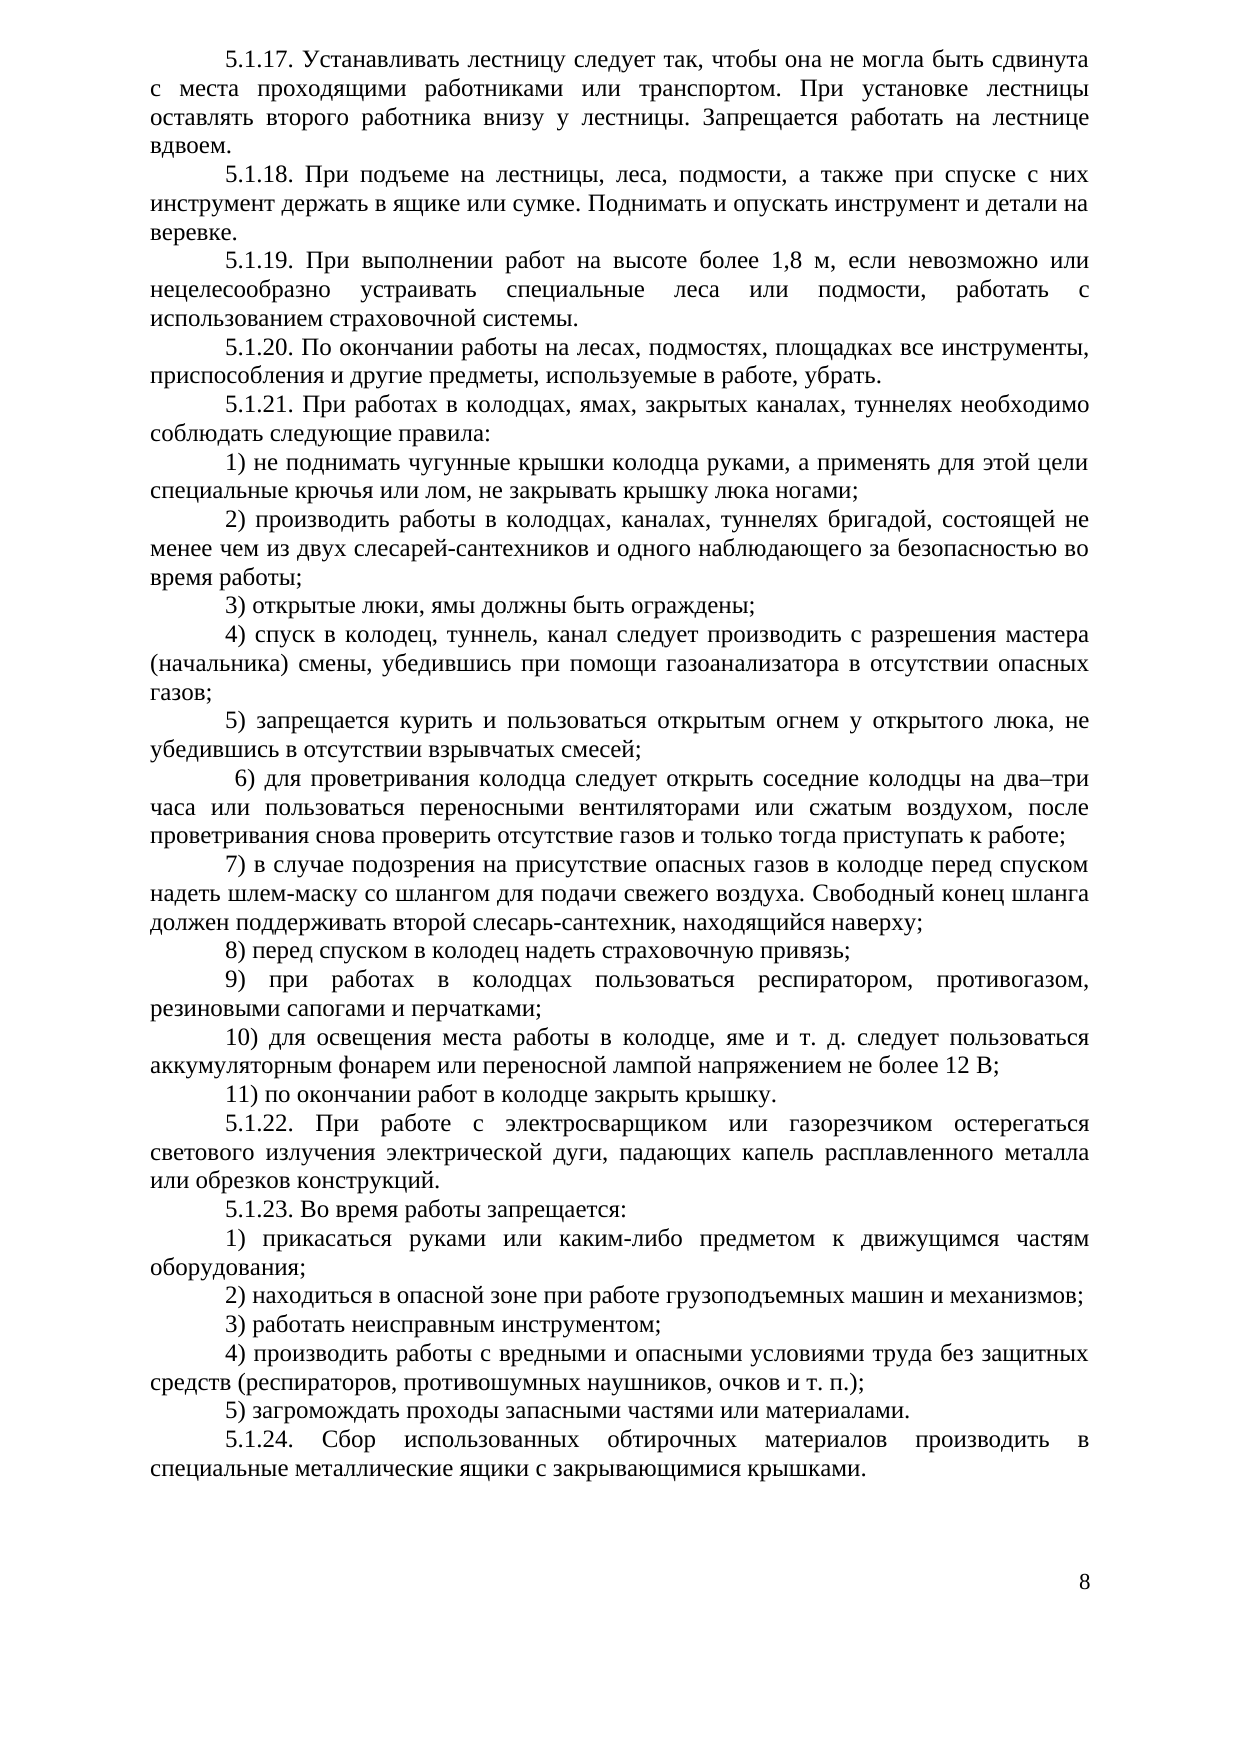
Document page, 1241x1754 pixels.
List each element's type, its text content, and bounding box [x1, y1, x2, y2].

text 5) загромождать проходы запасными частями или материалами. [150, 1396, 1090, 1424]
text 5.1.19. При выполнении работ на высоте более 1,8 м, если невозможно или нецелесообразно устраивать специальные леса или подмости, работать с использованием страховочной системы. [150, 246, 1090, 332]
text 2) находиться в опасной зоне при работе грузоподъемных машин и механизмов; [150, 1281, 1090, 1309]
text 7) в случае подозрения на присутствие опасных газов в колодце перед спуском надеть шлем-маску со шлангом для подачи свежего воздуха. Свободный конец шланга должен поддерживать второй слесарь-сантехник, находящийся наверху; [150, 849, 1090, 936]
text 5.1.24. Сбор использованных обтирочных материалов производить в специальные металлические ящики с закрывающимися крышками. [150, 1424, 1090, 1482]
text 5.1.22. При работе с электросварщиком или газорезчиком остерегаться светового излучения электрической дуги, падающих капель расплавленного металла или обрезков конструкций. [150, 1108, 1090, 1194]
text 5.1.23. Во время работы запрещается: [150, 1194, 1090, 1223]
text 10) для освещения места работы в колодце, яме и т. д. следует пользоваться аккумуляторным фонарем или переносной лампой напряжением не более 12 В; [150, 1022, 1090, 1079]
text 5.1.21. При работах в колодцах, ямах, закрытых каналах, туннелях необходимо соблюдать следующие правила: [150, 389, 1090, 447]
text 1) прикасаться руками или каким-либо предметом к движущимся частям оборудования; [150, 1223, 1090, 1281]
text 5.1.17. Устанавливать лестницу следует так, чтобы она не могла быть сдвинута с места проходящими работниками или транспортом. При установке лестницы оставлять второго работника внизу у лестницы. Запрещается работать на лестнице вдвоем. [150, 44, 1090, 159]
text 2) производить работы в колодцах, каналах, туннелях бригадой, состоящей не менее чем из двух слесарей-сантехников и одного наблюдающего за безопасностью во время работы; [150, 504, 1090, 591]
text 6) для проветривания колодца следует открыть соседние колодцы на два–три часа или пользоваться переносными вентиляторами или сжатым воздухом, после проветривания снова проверить отсутствие газов и только тогда приступать к работе; [150, 763, 1090, 849]
text 1) не поднимать чугунные крышки колодца руками, а применять для этой цели специальные крючья или лом, не закрывать крышку люка ногами; [150, 447, 1090, 504]
text 4) производить работы с вредными и опасными условиями труда без защитных средств (респираторов, противошумных наушников, очков и т. п.); [150, 1338, 1090, 1396]
text 4) спуск в колодец, туннель, канал следует производить с разрешения мастера (начальника) смены, убедившись при помощи газоанализатора в отсутствии опасных газов; [150, 619, 1090, 706]
text 8) перед спуском в колодец надеть страховочную привязь; [150, 936, 1090, 964]
text 5.1.18. При подъеме на лестницы, леса, подмости, а также при спуске с них инструмент держать в ящике или сумке. Поднимать и опускать инструмент и детали на веревке. [150, 159, 1090, 246]
text 5.1.20. По окончании работы на лесах, подмостях, площадках все инструменты, приспособления и другие предметы, используемые в работе, убрать. [150, 332, 1090, 389]
text 3) работать неисправным инструментом; [150, 1309, 1090, 1338]
text 5) запрещается курить и пользоваться открытым огнем у открытого люка, не убедившись в отсутствии взрывчатых смесей; [150, 706, 1090, 763]
text 3) открытые люки, ямы должны быть ограждены; [150, 591, 1090, 619]
text 9) при работах в колодцах пользоваться респиратором, противогазом, резиновыми сапогами и перчатками; [150, 964, 1090, 1022]
text 11) по окончании работ в колодце закрыть крышку. [150, 1079, 1090, 1108]
